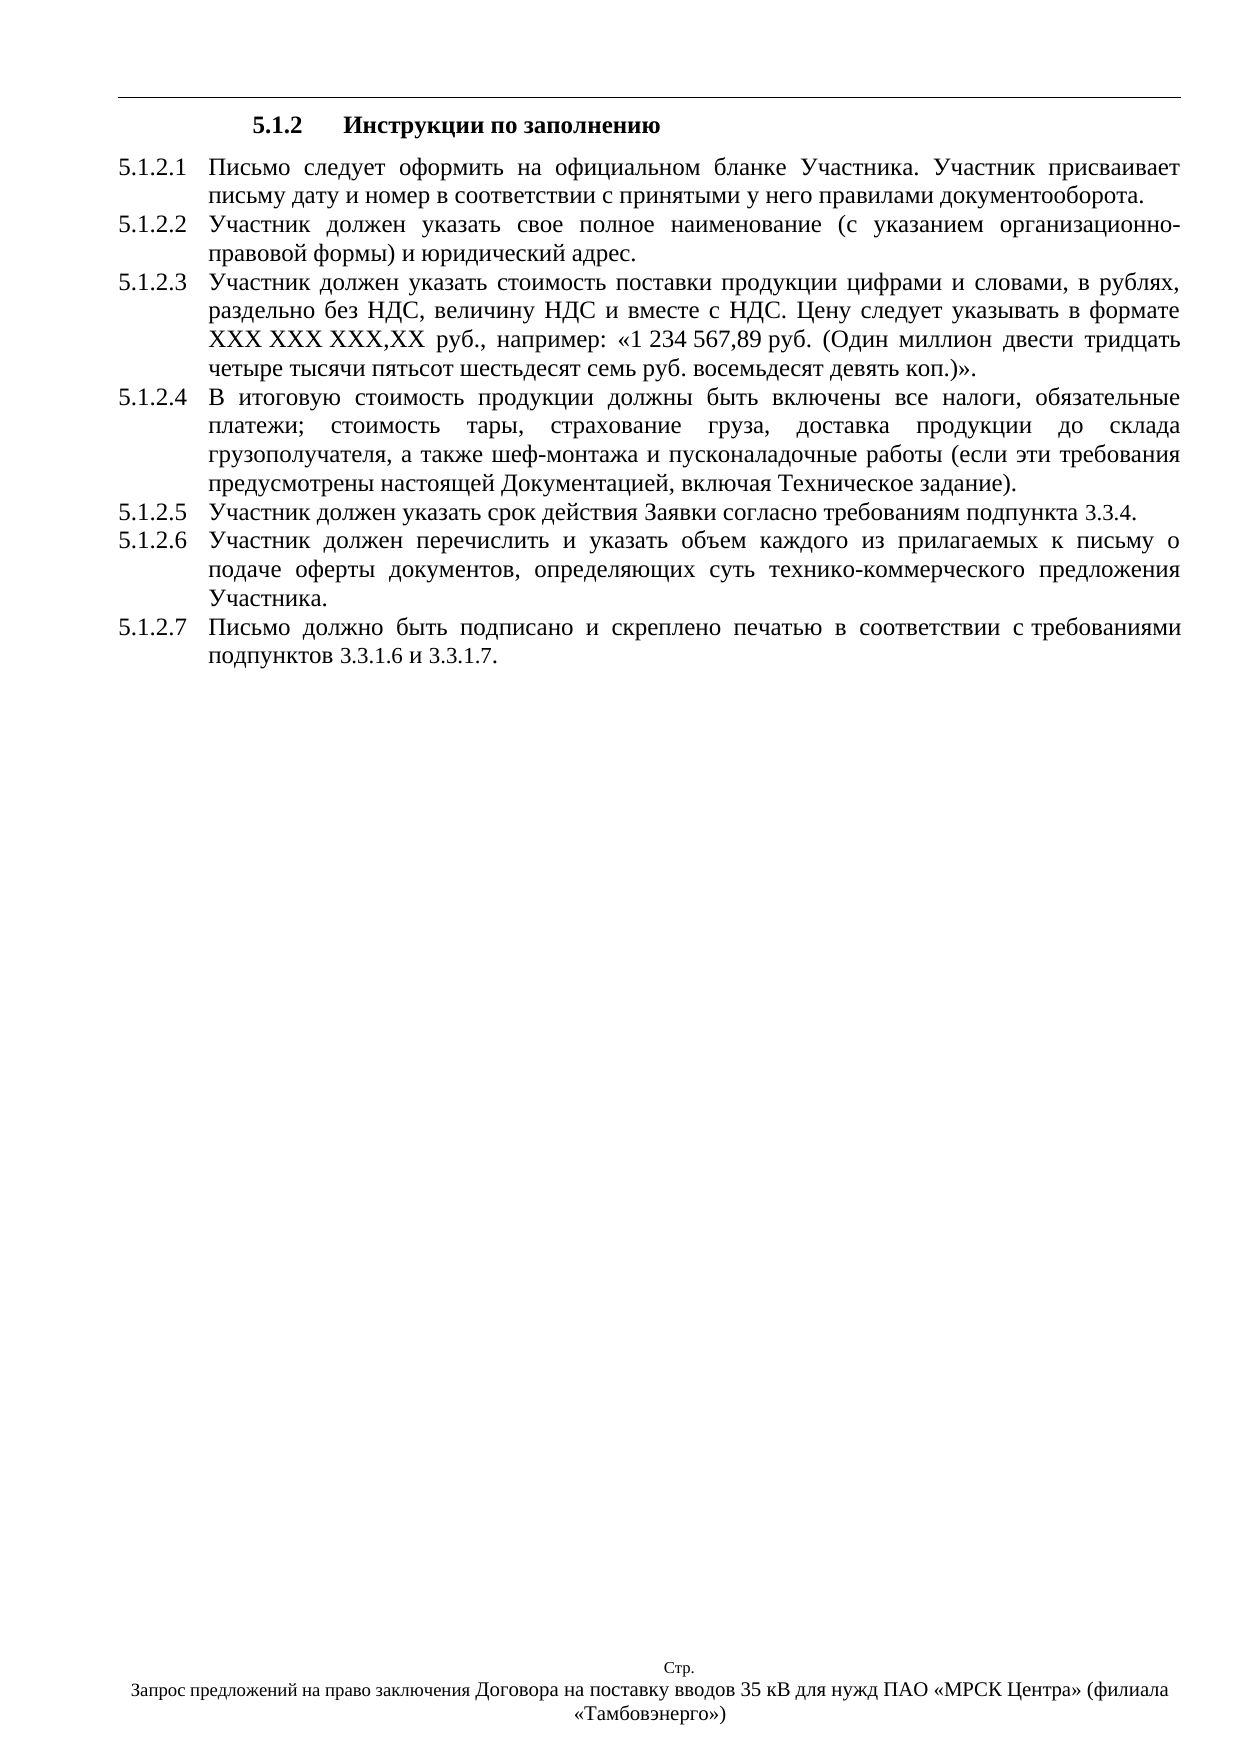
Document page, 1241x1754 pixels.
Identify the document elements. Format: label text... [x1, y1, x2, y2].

list Письмо должно быть подписано и скреплено печатью в соответствии с требованиями подпунктов 3.3.1.6 и 3.3.1.7. [118, 612, 1181, 669]
list Письмо следует оформить на официальном бланке Участника. Участник присваивает письму дату и номер в соответствии с принятыми у него правилами документооборота. [118, 152, 1181, 209]
list Участник должен перечислить и указать объем каждого из прилагаемых к письму о подаче оферты документов, определяющих суть технико-коммерческого предложения Участника. [118, 526, 1181, 612]
list В итоговую стоимость продукции должны быть включены все налоги, обязательные платежи; стоимость тары, страхование груза, доставка продукции до склада грузополучателя, а также шеф-монтажа и пусконаладочные работы (если эти требования предусмотрены настоящей Документацией, включая Техническое задание). [118, 382, 1181, 497]
list Участник должен указать свое полное наименование (с указанием организационно-правовой формы) и юридический адрес. [118, 209, 1181, 267]
list Участник должен указать стоимость поставки продукции цифрами и словами, в рублях, раздельно без НДС, величину НДС и вместе с НДС. Цену следует указывать в формате ХХХ ХХХ ХХХ,ХХ руб., например: «1 234 567,89 руб. (Один миллион двести тридцать четыре тысячи пятьсот шестьдесят семь руб. восемьдесят девять коп.)». [118, 267, 1181, 382]
subtitle Инструкции по заполнению [193, 111, 1181, 139]
list Участник должен указать срок действия Заявки согласно требованиям подпункта 3.3.4. [118, 497, 1181, 526]
